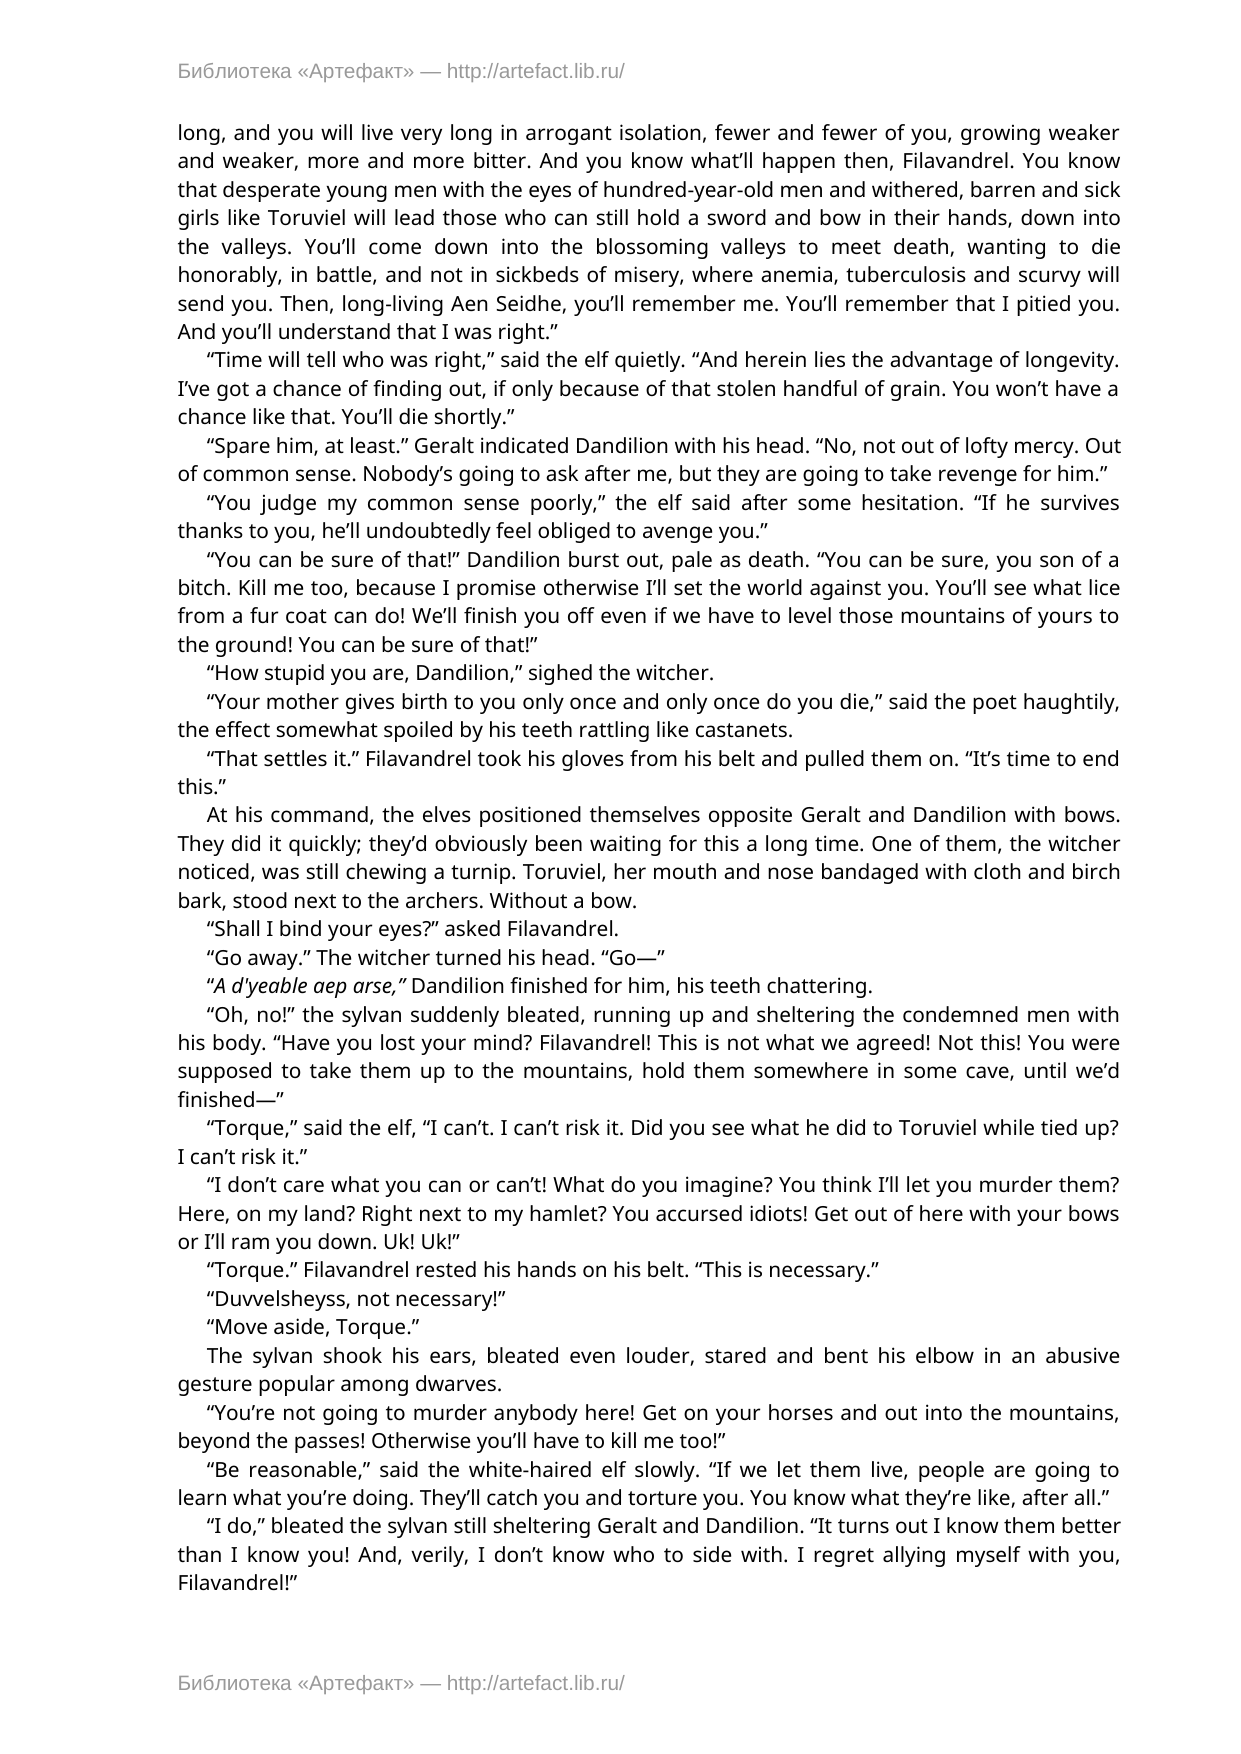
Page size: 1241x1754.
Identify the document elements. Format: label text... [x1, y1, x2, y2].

text “You judge my common sense poorly,” the elf said after some hesitation. “If he survives thanks to you, he’ll undoubtedly feel obliged to avenge you.” [177, 488, 1122, 545]
text The sylvan shook his ears, bleated even louder, stared and bent his elbow in an abusive gesture popular among dwarves. [177, 1341, 1122, 1398]
text “That settles it.” Filavandrel took his gloves from his belt and pulled them on. “It’s time to end this.” [177, 744, 1122, 801]
text “Spare him, at least.” Geralt indicated Dandilion with his head. “No, not out of lofty mercy. Out of common sense. Nobody’s going to ask after me, but they are going to take revenge for him.” [177, 431, 1122, 488]
text “I do,” bleated the sylvan still sheltering Geralt and Dandilion. “It turns out I know them better than I know you! And, verily, I don’t know who to side with. I regret allying myself with you, Filavandrel!” [177, 1512, 1122, 1597]
text At his command, the elves positioned themselves opposite Geralt and Dandilion with bows. They did it quickly; they’d obviously been waiting for this a long time. One of them, the witcher noticed, was still chewing a turnip. Toruviel, her mouth and nose bandaged with cloth and birch bark, stood next to the archers. Without a bow. [177, 801, 1122, 914]
text “A d'yeable aep arse,” Dandilion finished for him, his teeth chattering. [177, 971, 1122, 1000]
text “You can be sure of that!” Dandilion burst out, pale as death. “You can be sure, you son of a bitch. Kill me too, because I promise otherwise I’ll set the world against you. You’ll see what lice from a fur coat can do! We’ll finish you off even if we have to level those mountains of yours to the ground! You can be sure of that!” [177, 545, 1122, 658]
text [177, 118, 1122, 346]
text “Oh, no!” the sylvan suddenly bleated, running up and sheltering the condemned men with his body. “Have you lost your mind? Filavandrel! This is not what we agreed! Not this! You were supposed to take them up to the mountains, hold them somewhere in some cave, until we’d finished—” [177, 1000, 1122, 1113]
text “Duvvelsheyss, not necessary!” [177, 1284, 1122, 1312]
text “Shall I bind your eyes?” asked Filavandrel. [177, 914, 1122, 943]
text “Be reasonable,” said the white-haired elf slowly. “If we let them live, people are going to learn what you’re doing. They’ll catch you and torture you. You know what they’re like, after all.” [177, 1455, 1122, 1512]
text “I don’t care what you can or can’t! What do you imagine? You think I’ll let you murder them? Here, on my land? Right next to my hamlet? You accursed idiots! Get out of here with your bows or I’ll ram you down. Uk! Uk!” [177, 1170, 1122, 1256]
text “How stupid you are, Dandilion,” sighed the witcher. [177, 658, 1122, 687]
text “Time will tell who was right,” said the elf quietly. “And herein lies the advantage of longevity. I’ve got a chance of finding out, if only because of that stolen handful of grain. You won’t have a chance like that. You’ll die shortly.” [177, 346, 1122, 431]
text “You’re not going to murder anybody here! Get on your horses and out into the mountains, beyond the passes! Otherwise you’ll have to kill me too!” [177, 1398, 1122, 1455]
text “Torque,” said the elf, “I can’t. I can’t risk it. Did you see what he did to Toruviel while tied up? I can’t risk it.” [177, 1113, 1122, 1170]
text “Go away.” The witcher turned his head. “Go—” [177, 943, 1122, 971]
text “Move aside, Torque.” [177, 1312, 1122, 1341]
text “Torque.” Filavandrel rested his hands on his belt. “This is necessary.” [177, 1256, 1122, 1284]
text “Your mother gives birth to you only once and only once do you die,” said the poet haughtily, the effect somewhat spoiled by his teeth rattling like castanets. [177, 687, 1122, 744]
